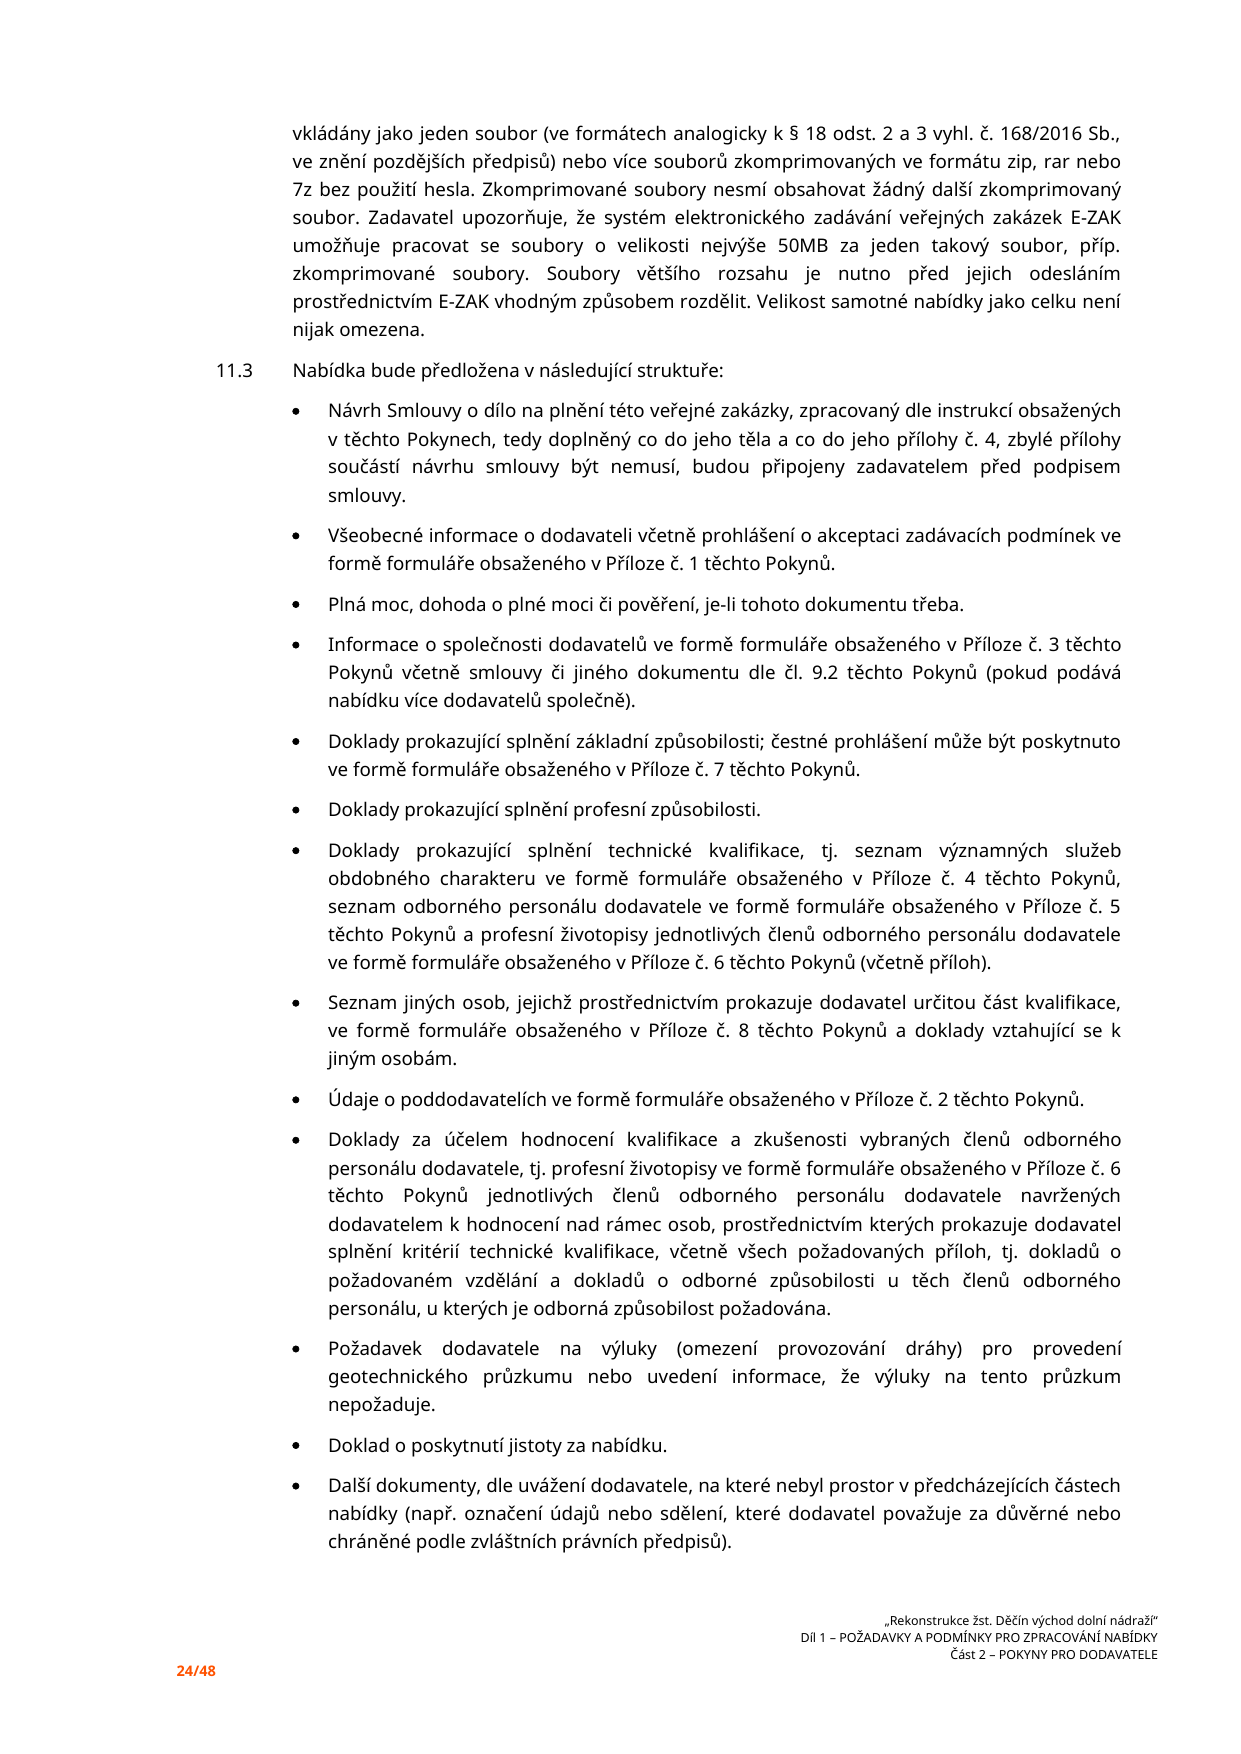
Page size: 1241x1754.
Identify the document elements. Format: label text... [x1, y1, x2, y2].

text Požadavek dodavatele na výluky (omezení provozování dráhy) pro provedení geotechnického průzkumu nebo uvedení informace, že výluky na tento průzkum nepožaduje. [292, 1335, 1122, 1417]
text Doklady prokazující splnění základní způsobilosti; čestné prohlášení může být poskytnuto ve formě formuláře obsaženého v Příloze č. 7 těchto Pokynů. [292, 728, 1122, 782]
text Všeobecné informace o dodavateli včetně prohlášení o akceptaci zadávacích podmínek ve formě formuláře obsaženého v Příloze č. 1 těchto Pokynů. [292, 522, 1122, 576]
text Návrh Smlouvy o dílo na plnění této veřejné zakázky, zpracovaný dle instrukcí obsažených v těchto Pokynech, tedy doplněný co do jeho těla a co do jeho přílohy č. 4, zbylé přílohy součástí návrhu smlouvy být nemusí, budou připojeny zadavatelem před podpisem smlouvy. [292, 398, 1122, 507]
text Nabídka bude předložena v následující struktuře: [216, 357, 1122, 383]
text Informace o společnosti dodavatelů ve formě formuláře obsaženého v Příloze č. 3 těchto Pokynů včetně smlouvy či jiného dokumentu dle čl. 9.2 těchto Pokynů (pokud podává nabídku více dodavatelů společně). [292, 631, 1122, 713]
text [216, 121, 1122, 342]
text Doklad o poskytnutí jistoty za nabídku. [292, 1432, 1122, 1457]
text Doklady prokazující splnění profesní způsobilosti. [292, 797, 1122, 822]
text Plná moc, dohoda o plné moci či pověření, je-li tohoto dokumentu třeba. [292, 591, 1122, 616]
text Údaje o poddodavatelích ve formě formuláře obsaženého v Příloze č. 2 těchto Pokynů. [292, 1086, 1122, 1112]
text Doklady prokazující splnění technické kvalifikace, tj. seznam významných služeb obdobného charakteru ve formě formuláře obsaženého v Příloze č. 4 těchto Pokynů, seznam odborného personálu dodavatele ve formě formuláře obsaženého v Příloze č. 5 těchto Pokynů a profesní životopisy jednotlivých členů odborného personálu dodavatele ve formě formuláře obsaženého v Příloze č. 6 těchto Pokynů (včetně příloh). [292, 837, 1122, 975]
text Seznam jiných osob, jejichž prostřednictvím prokazuje dodavatel určitou část kvalifikace, ve formě formuláře obsaženého v Příloze č. 8 těchto Pokynů a doklady vztahující se k jiným osobám. [292, 990, 1122, 1071]
text Doklady za účelem hodnocení kvalifikace a zkušenosti vybraných členů odborného personálu dodavatele, tj. profesní životopisy ve formě formuláře obsaženého v Příloze č. 6 těchto Pokynů jednotlivých členů odborného personálu dodavatele navržených dodavatelem k hodnocení nad rámec osob, prostřednictvím kterých prokazuje dodavatel splnění kritérií technické kvalifikace, včetně všech požadovaných příloh, tj. dokladů o požadovaném vzdělání a dokladů o odborné způsobilosti u těch členů odborného personálu, u kterých je odborná způsobilost požadována. [292, 1127, 1122, 1320]
text Další dokumenty, dle uvážení dodavatele, na které nebyl prostor v předcházejících částech nabídky (např. označení údajů nebo sdělení, které dodavatel považuje za důvěrné nebo chráněné podle zvláštních právních předpisů). [292, 1472, 1122, 1554]
